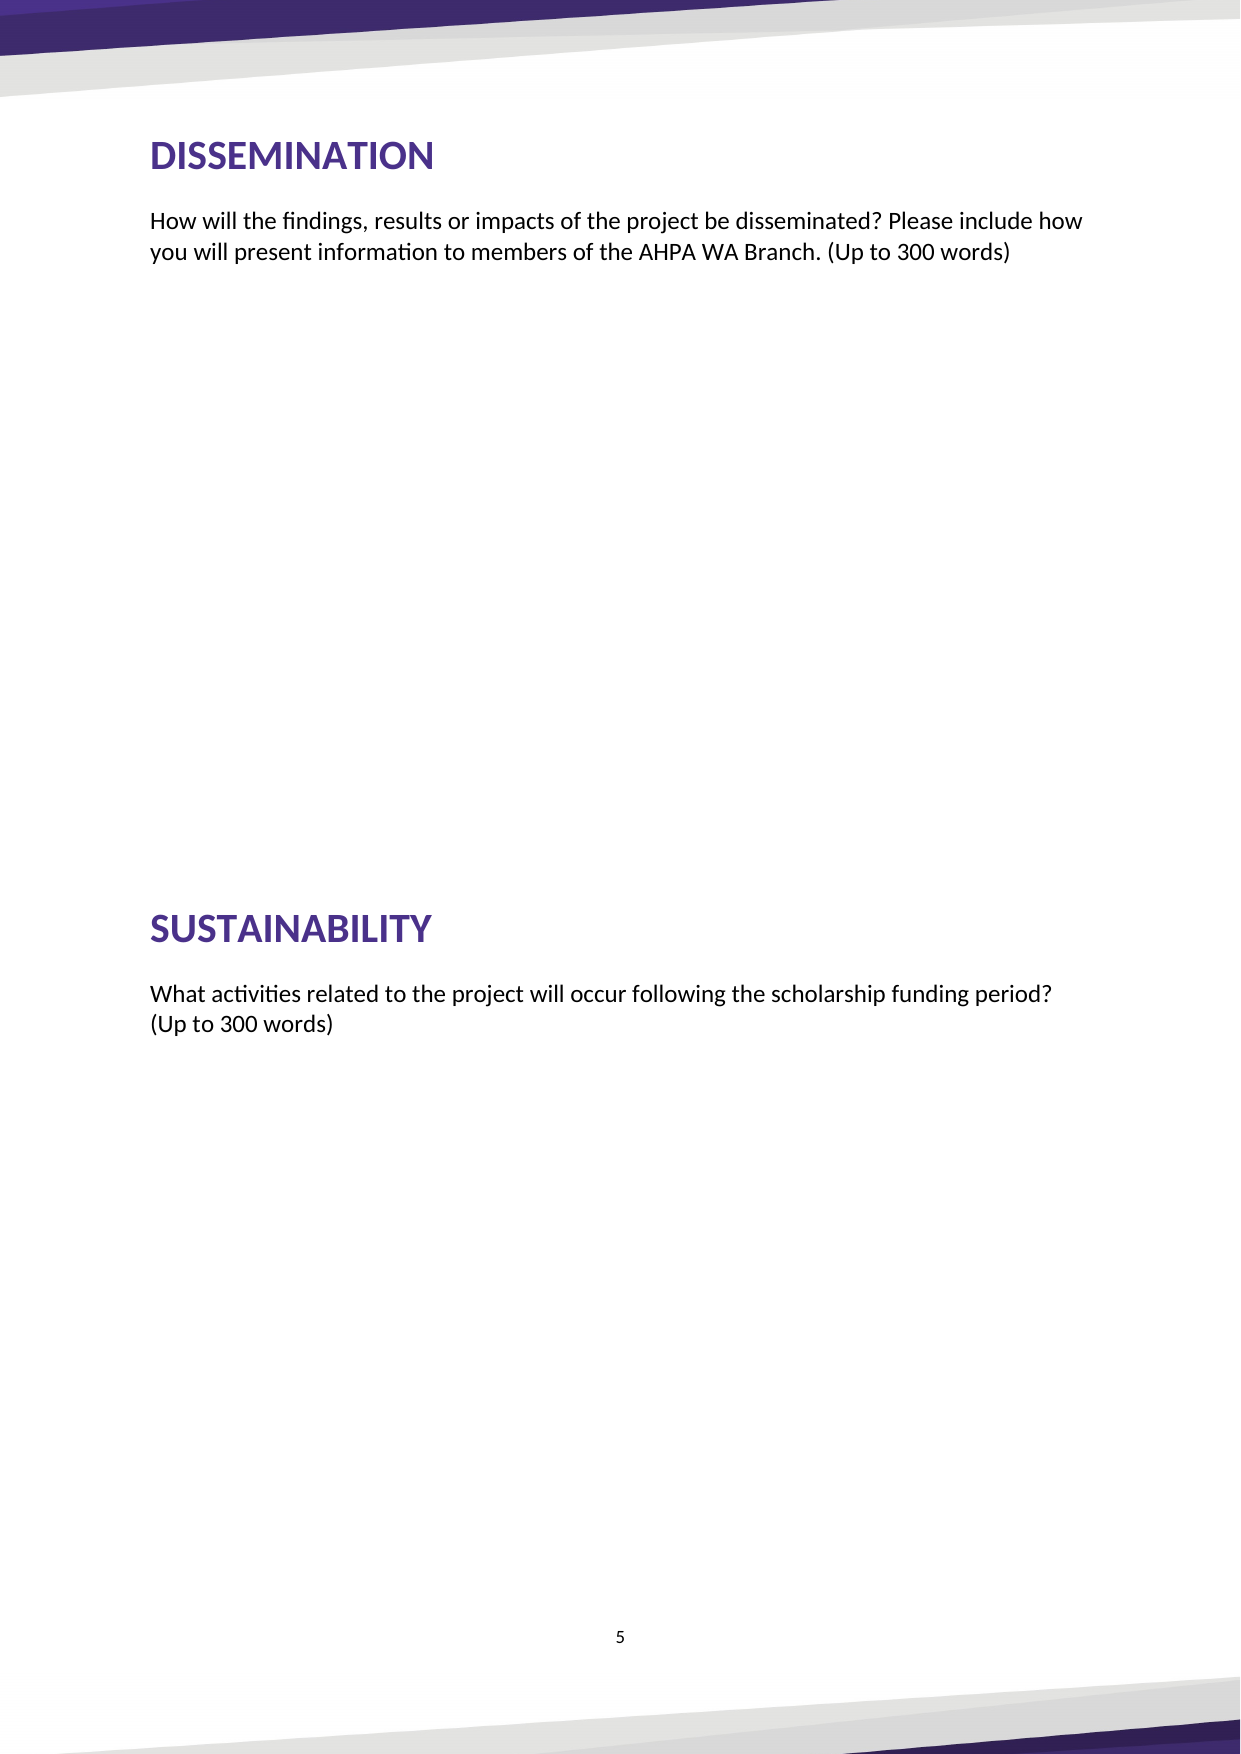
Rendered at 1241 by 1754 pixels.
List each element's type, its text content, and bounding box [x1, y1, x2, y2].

text What activities related to the project will occur following the scholarship funding period? (Up to 300 words) [150, 978, 1090, 1039]
subtitle SUSTAINABILITY [150, 902, 1090, 953]
picture [0, 1670, 1241, 1754]
subtitle DISSEMINATION [150, 129, 1090, 180]
picture [0, 0, 1241, 99]
text How will the findings, results or impacts of the project be disseminated? Please include how you will present information to members of the AHPA WA Branch. (Up to 300 words) [150, 205, 1090, 266]
